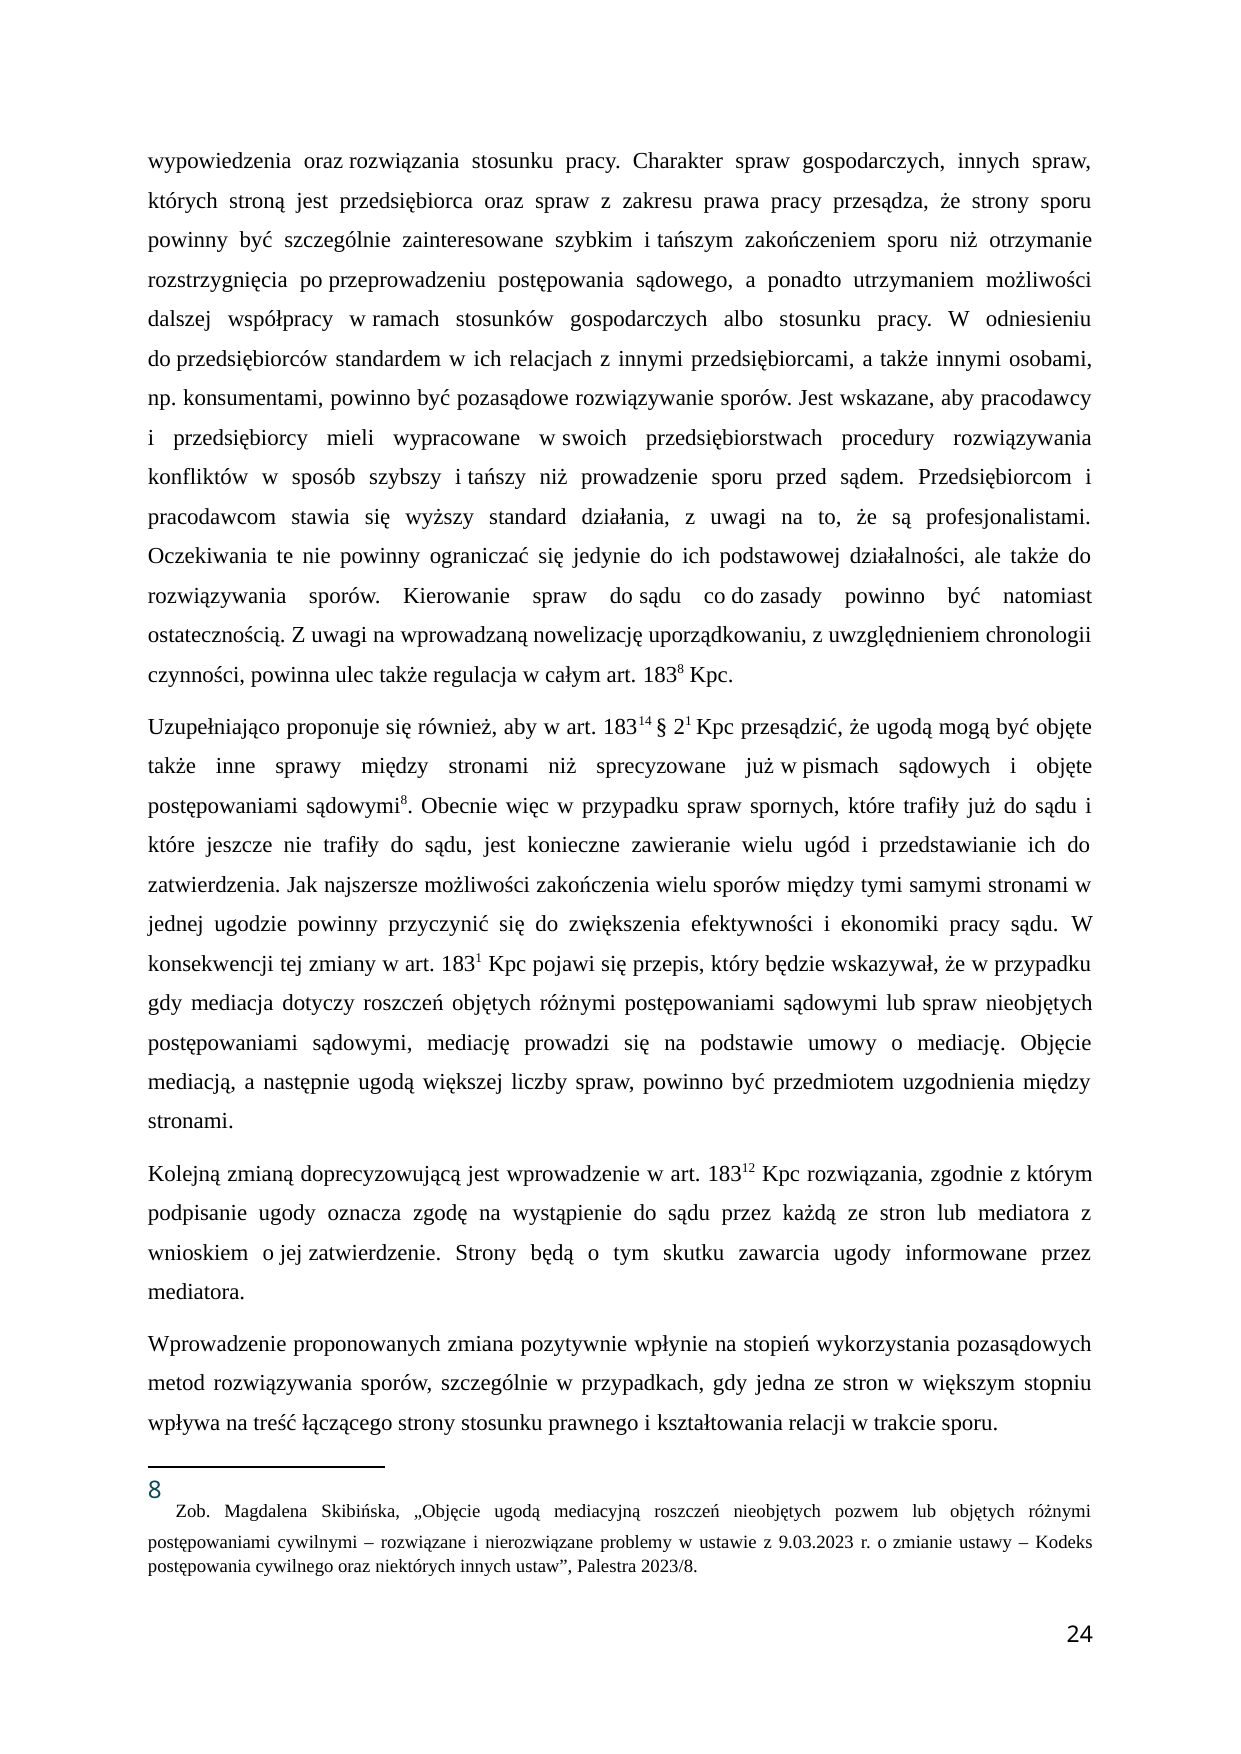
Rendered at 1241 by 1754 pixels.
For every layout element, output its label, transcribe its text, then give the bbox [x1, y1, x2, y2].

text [148, 148, 1093, 687]
text Wprowadzenie proponowanych zmiana pozytywnie wpłynie na stopień wykorzystania pozasądowych metod rozwiązywania sporów, szczególnie w przypadkach, gdy jedna ze stron w większym stopniu wpływa na treść łączącego strony stosunku prawnego i kształtowania relacji w trakcie sporu. [148, 1330, 1093, 1435]
text Kolejną zmianą doprecyzowującą jest wprowadzenie w art. 18312 Kpc rozwiązania, zgodnie z którym podpisanie ugody oznacza zgodę na wystąpienie do sądu przez każdą ze stron lub mediatora z wnioskiem o jej zatwierdzenie. Strony będą o tym skutku zawarcia ugody informowane przez mediatora. [148, 1159, 1093, 1304]
text Uzupełniająco proponuje się również, aby w art. 18314 § 21 Kpc przesądzić, że ugodą mogą być objęte także inne sprawy między stronami niż sprecyzowane już w pismach sądowych i objęte postępowaniami sądowymi. Obecnie więc w przypadku spraw spornych, które trafiły już do sądu i które jeszcze nie trafiły do sądu, jest konieczne zawieranie wielu ugód i przedstawianie ich do zatwierdzenia. Jak najszersze możliwości zakończenia wielu sporów między tymi samymi stronami w jednej ugodzie powinny przyczynić się do zwiększenia efektywności i ekonomiki pracy sądu. W konsekwencji tej zmiany w art. 1831 Kpc pojawi się przepis, który będzie wskazywał, że w przypadku gdy mediacja dotyczy roszczeń objętych różnymi postępowaniami sądowymi lub spraw nieobjętych postępowaniami sądowymi, mediację prowadzi się na podstawie umowy o mediację. Objęcie mediacją, a następnie ugodą większej liczby spraw, powinno być przedmiotem uzgodnienia między stronami. [148, 713, 1093, 1134]
